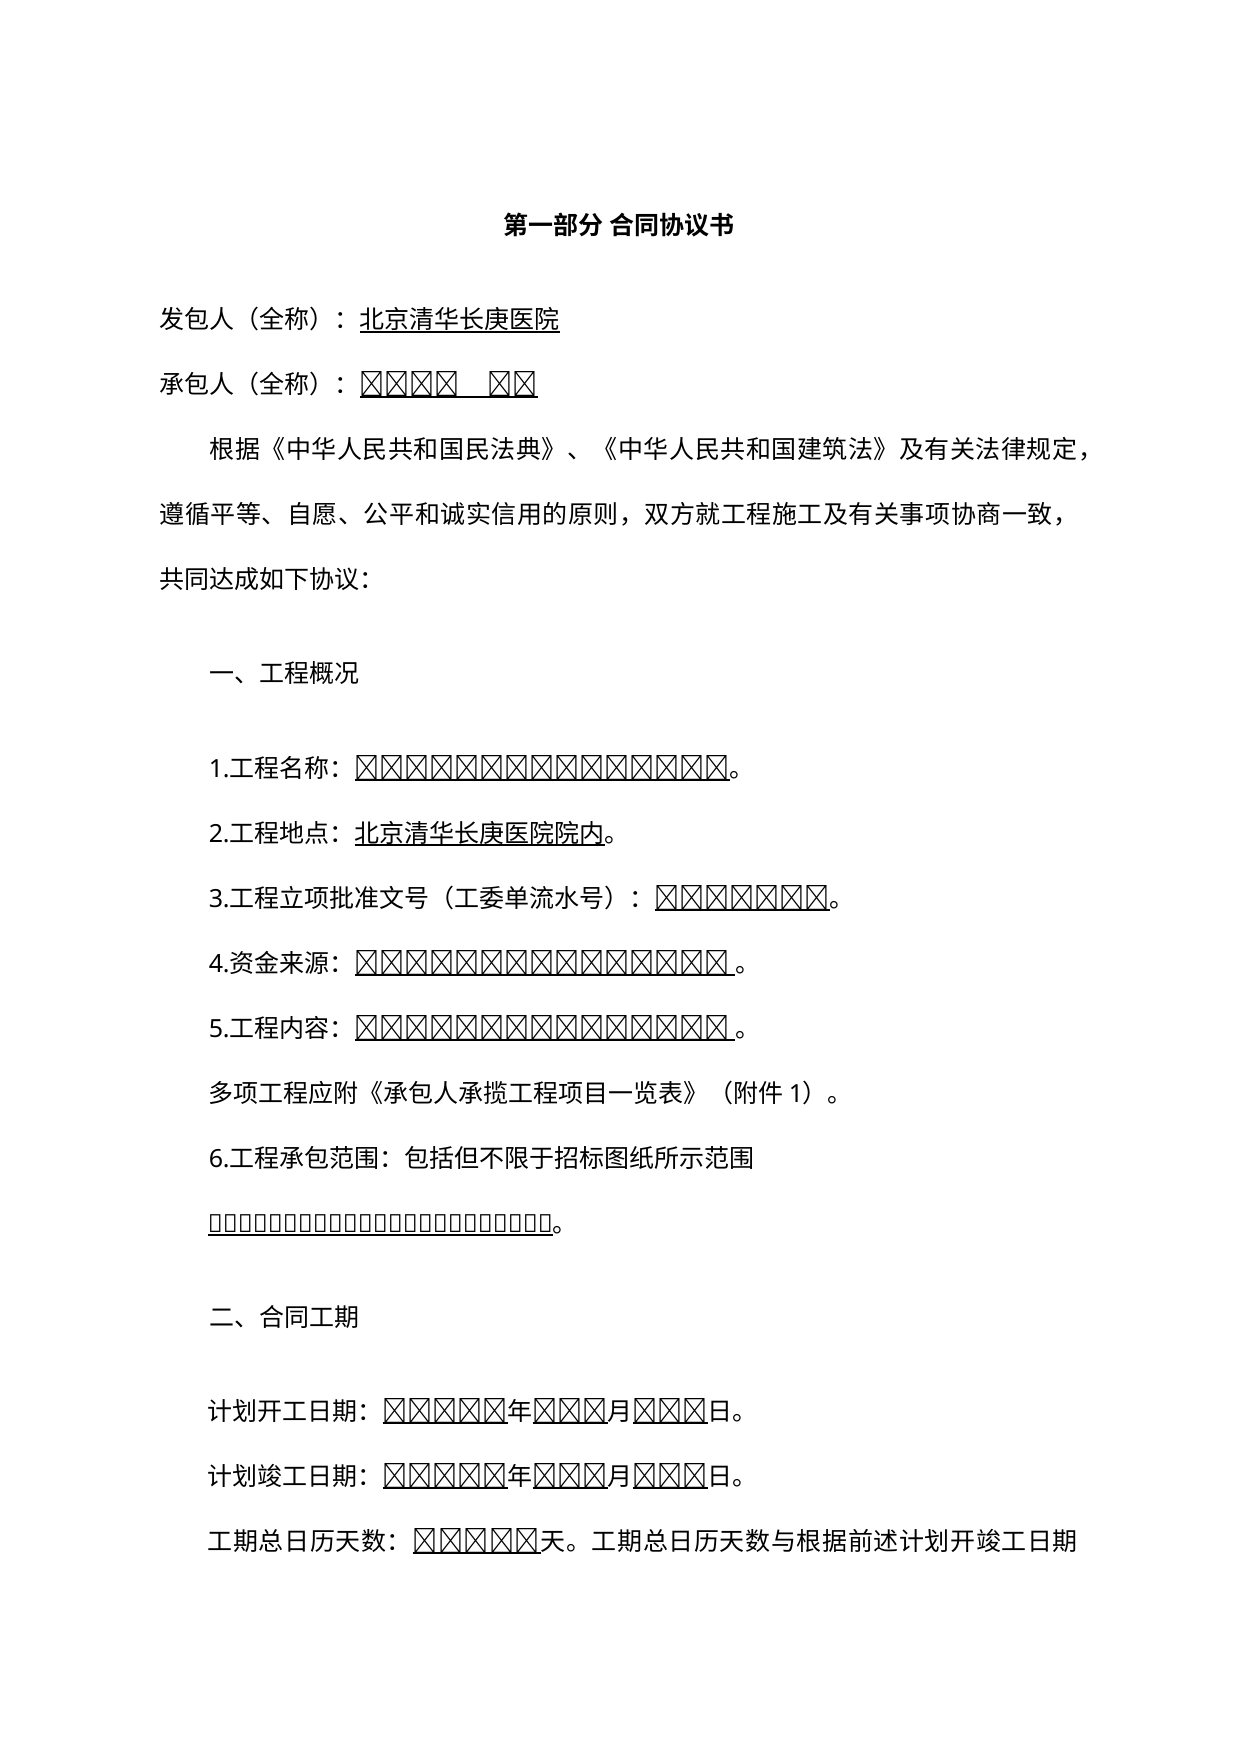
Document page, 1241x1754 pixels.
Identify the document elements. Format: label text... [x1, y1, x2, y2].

text 3.工程立项批准文号（工委单流水号）：。 [159, 864, 1078, 929]
text 计划竣工日期：年月日。 [159, 1442, 1078, 1507]
text 。 [159, 1189, 1078, 1254]
subtitle 第一部分 合同协议书 [159, 191, 1078, 256]
text 根据《中华人民共和国民法典》、《中华人民共和国建筑法》及有关法律规定，遵循平等、自愿、公平和诚实信用的原则，双方就工程施工及有关事项协商一致，共同达成如下协议： [159, 415, 1078, 610]
text 6.工程承包范围：包括但不限于招标图纸所示范围 [159, 1124, 1078, 1189]
text 4.资金来源： 。 [159, 929, 1078, 994]
text 2.工程地点：北京清华长庚医院院内。 [159, 799, 1078, 864]
text 多项工程应附《承包人承揽工程项目一览表》（附件1）。 [159, 1059, 1078, 1124]
subtitle 一、工程概况 [159, 639, 1078, 704]
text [159, 1507, 1078, 1572]
text 发包人（全称）：北京清华长庚医院 [159, 285, 1078, 350]
text 计划开工日期：年月日。 [159, 1377, 1078, 1442]
text 5.工程内容： 。 [159, 994, 1078, 1059]
subtitle 二、合同工期 [159, 1283, 1078, 1348]
text 1.工程名称：。 [159, 734, 1078, 799]
text 承包人（全称）：  [159, 350, 1078, 415]
